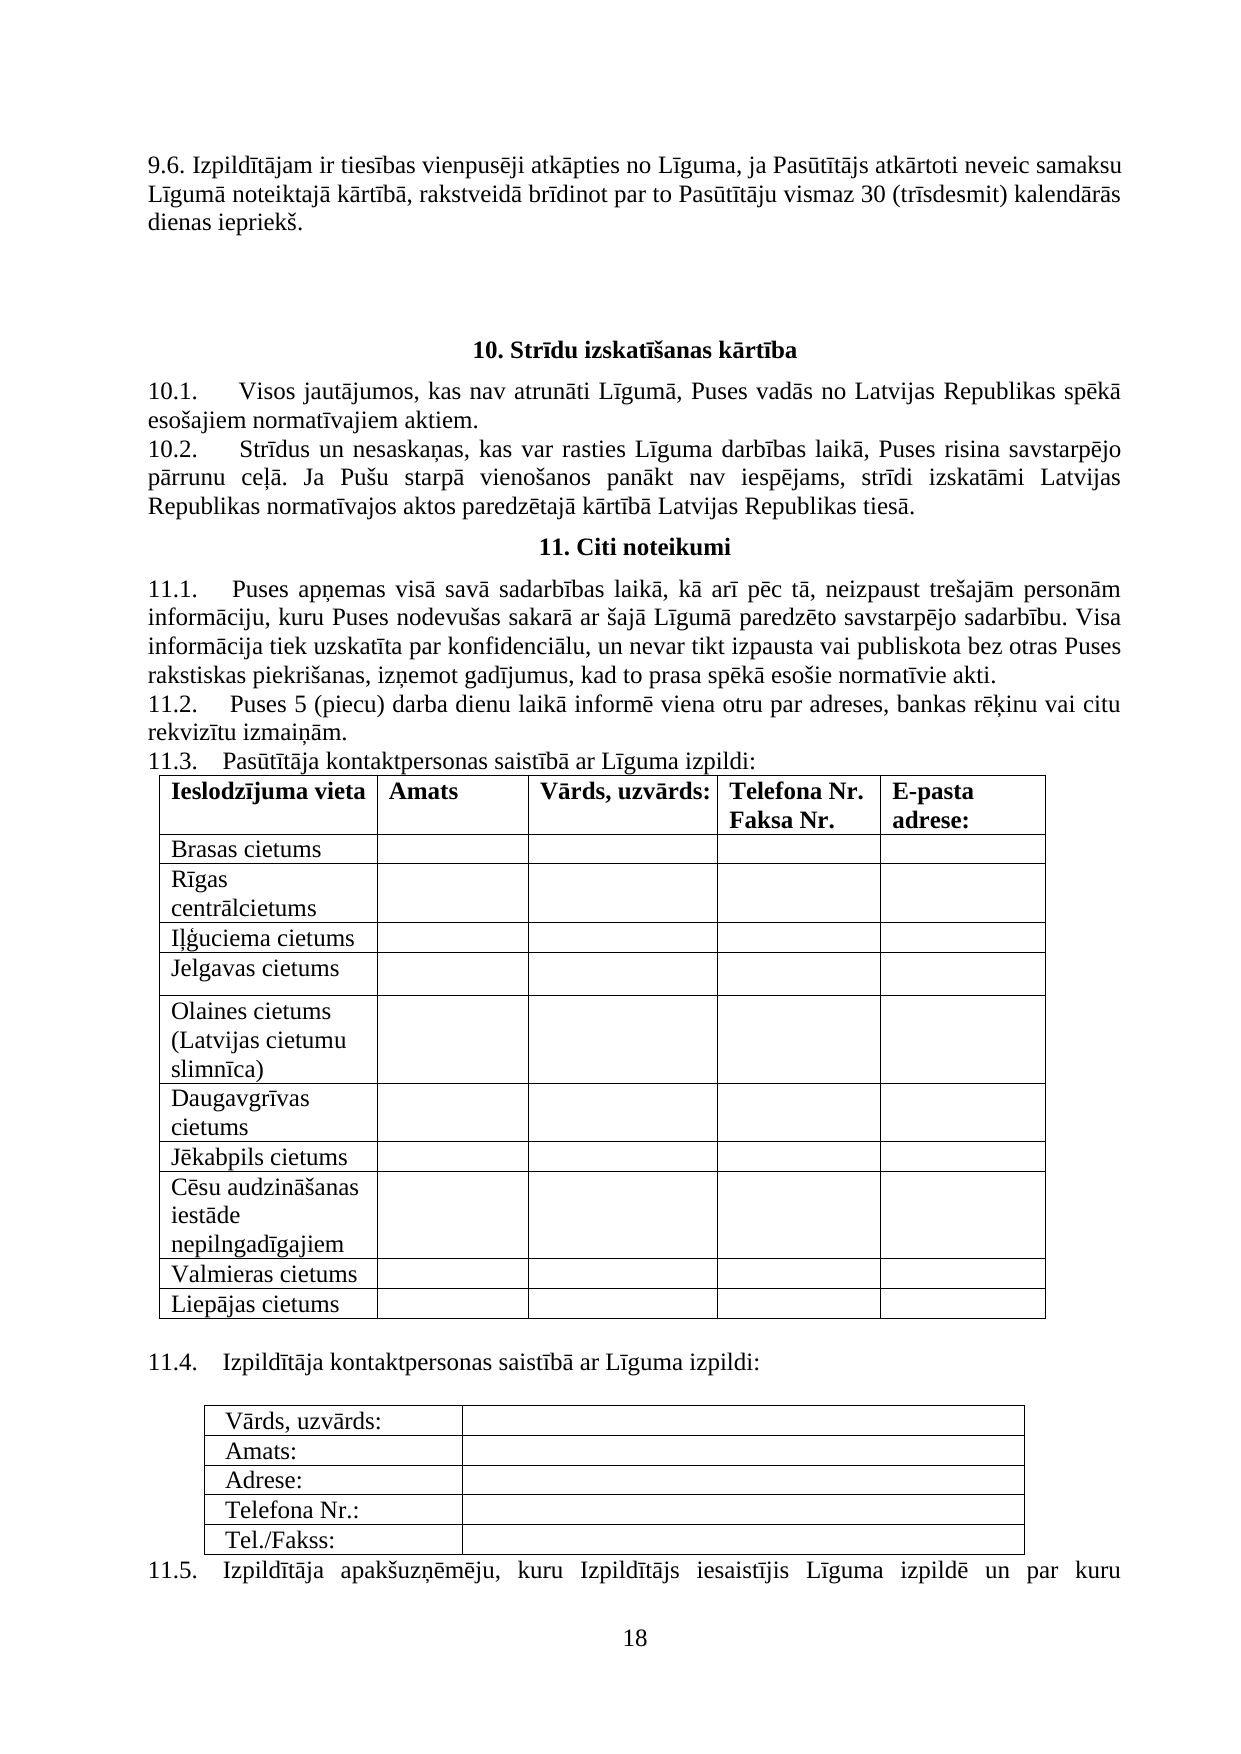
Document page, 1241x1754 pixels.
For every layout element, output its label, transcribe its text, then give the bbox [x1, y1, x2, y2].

table_cell [463, 1495, 1024, 1524]
list Pasūtītāja kontaktpersonas saistībā ar Līguma izpildi: [148, 746, 1122, 775]
table_cell [881, 953, 1045, 995]
table_cell [378, 953, 528, 995]
list Izpildītājam ir tiesības vienpusēji atkāpties no Līguma, ja Pasūtītājs atkārtoti neveic samaksu Līgumā noteiktajā kārtībā, rakstveidā brīdinot par to Pasūtītāju vismaz 30 (trīsdesmit) kalendārās dienas iepriekš. [148, 150, 1122, 236]
table_cell [718, 953, 880, 995]
table_cell [378, 1289, 528, 1318]
table_cell Amats: [205, 1436, 462, 1464]
table_cell [881, 996, 1045, 1082]
table_cell [718, 1259, 880, 1288]
table_cell [529, 923, 717, 952]
text 10. Strīdu izskatīšanas kārtība [148, 335, 1122, 364]
table_cell Iļģuciema cietums [160, 923, 377, 952]
table_header [463, 1406, 1024, 1435]
table_cell [529, 1084, 717, 1141]
table_cell [718, 835, 880, 863]
table_cell Olaines cietums (Latvijas cietumu slimnīca) [160, 996, 377, 1082]
table_cell [718, 864, 880, 922]
table_cell [718, 1289, 880, 1318]
table_cell [881, 1084, 1045, 1141]
table_cell Adrese: [205, 1466, 462, 1494]
table_cell [718, 923, 880, 952]
table_cell [881, 835, 1045, 863]
table_cell [463, 1525, 1024, 1554]
table_cell Jēkabpils cietums [160, 1142, 377, 1171]
table_cell Rīgas centrālcietums [160, 864, 377, 922]
table_cell [378, 1259, 528, 1288]
table_header Telefona Nr. Faksa Nr. [718, 776, 880, 833]
table_header Vārds, uzvārds: [529, 776, 717, 833]
table_header Amats [378, 776, 528, 833]
table_cell Liepājas cietums [160, 1289, 377, 1318]
table_cell [881, 1142, 1045, 1171]
list Puses apņemas visā savā sadarbības laikā, kā arī pēc tā, neizpaust trešajām personām informāciju, kuru Puses nodevušas sakarā ar šajā Līgumā paredzēto savstarpējo sadarbību. Visa informācija tiek uzskatīta par konfidenciālu, un nevar tikt izpausta vai publiskota bez otras Puses rakstiskas piekrišanas, izņemot gadījumus, kad to prasa spēkā esošie normatīvie akti. [148, 574, 1122, 689]
table_cell [529, 953, 717, 995]
table_cell [718, 996, 880, 1082]
table_cell [378, 1142, 528, 1171]
table_cell [378, 996, 528, 1082]
table_cell [529, 1289, 717, 1318]
table_cell [529, 864, 717, 922]
list Visos jautājumos, kas nav atrunāti Līgumā, Puses vadās no Latvijas Republikas spēkā esošajiem normatīvajiem aktiem. [148, 376, 1122, 434]
table_cell [881, 1172, 1045, 1258]
table_cell Valmieras cietums [160, 1259, 377, 1288]
table_cell [718, 1084, 880, 1141]
text 11. Citi noteikumi [148, 532, 1122, 561]
table_cell [378, 923, 528, 952]
table_cell [718, 1172, 880, 1258]
table_cell [881, 1259, 1045, 1288]
table_cell [881, 864, 1045, 922]
table_cell [529, 996, 717, 1082]
table_cell [463, 1466, 1024, 1494]
table_cell [378, 835, 528, 863]
table_header Ieslodzījuma vieta [160, 776, 377, 833]
table_cell Brasas cietums [160, 835, 377, 863]
table_cell Cēsu audzināšanas iestāde nepilngadīgajiem [160, 1172, 377, 1258]
table_cell Telefona Nr.: [205, 1495, 462, 1524]
table_cell [881, 923, 1045, 952]
table_cell [881, 1289, 1045, 1318]
table_cell Tel./Fakss: [205, 1525, 462, 1554]
table_cell [378, 1084, 528, 1141]
table_cell Daugavgrīvas cietums [160, 1084, 377, 1141]
table_header E-pasta adrese: [881, 776, 1045, 833]
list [148, 1555, 1122, 1584]
table_cell [378, 864, 528, 922]
list Strīdus un nesaskaņas, kas var rasties Līguma darbības laikā, Puses risina savstarpējo pārrunu ceļā. Ja Pušu starpā vienošanos panākt nav iespējams, strīdi izskatāmi Latvijas Republikas normatīvajos aktos paredzētajā kārtībā Latvijas Republikas tiesā. [148, 434, 1122, 520]
table_cell [463, 1436, 1024, 1464]
table_cell Jelgavas cietums [160, 953, 377, 995]
table_cell [529, 1172, 717, 1258]
list Puses 5 (piecu) darba dienu laikā informē viena otru par adreses, bankas rēķinu vai citu rekvizītu izmaiņām. [148, 689, 1122, 746]
table_cell [529, 835, 717, 863]
list Izpildītāja kontaktpersonas saistībā ar Līguma izpildi: [148, 1347, 1122, 1376]
table_cell [529, 1142, 717, 1171]
table_header Vārds, uzvārds: [205, 1406, 462, 1435]
table_cell [718, 1142, 880, 1171]
table_cell [529, 1259, 717, 1288]
table_cell [378, 1172, 528, 1258]
